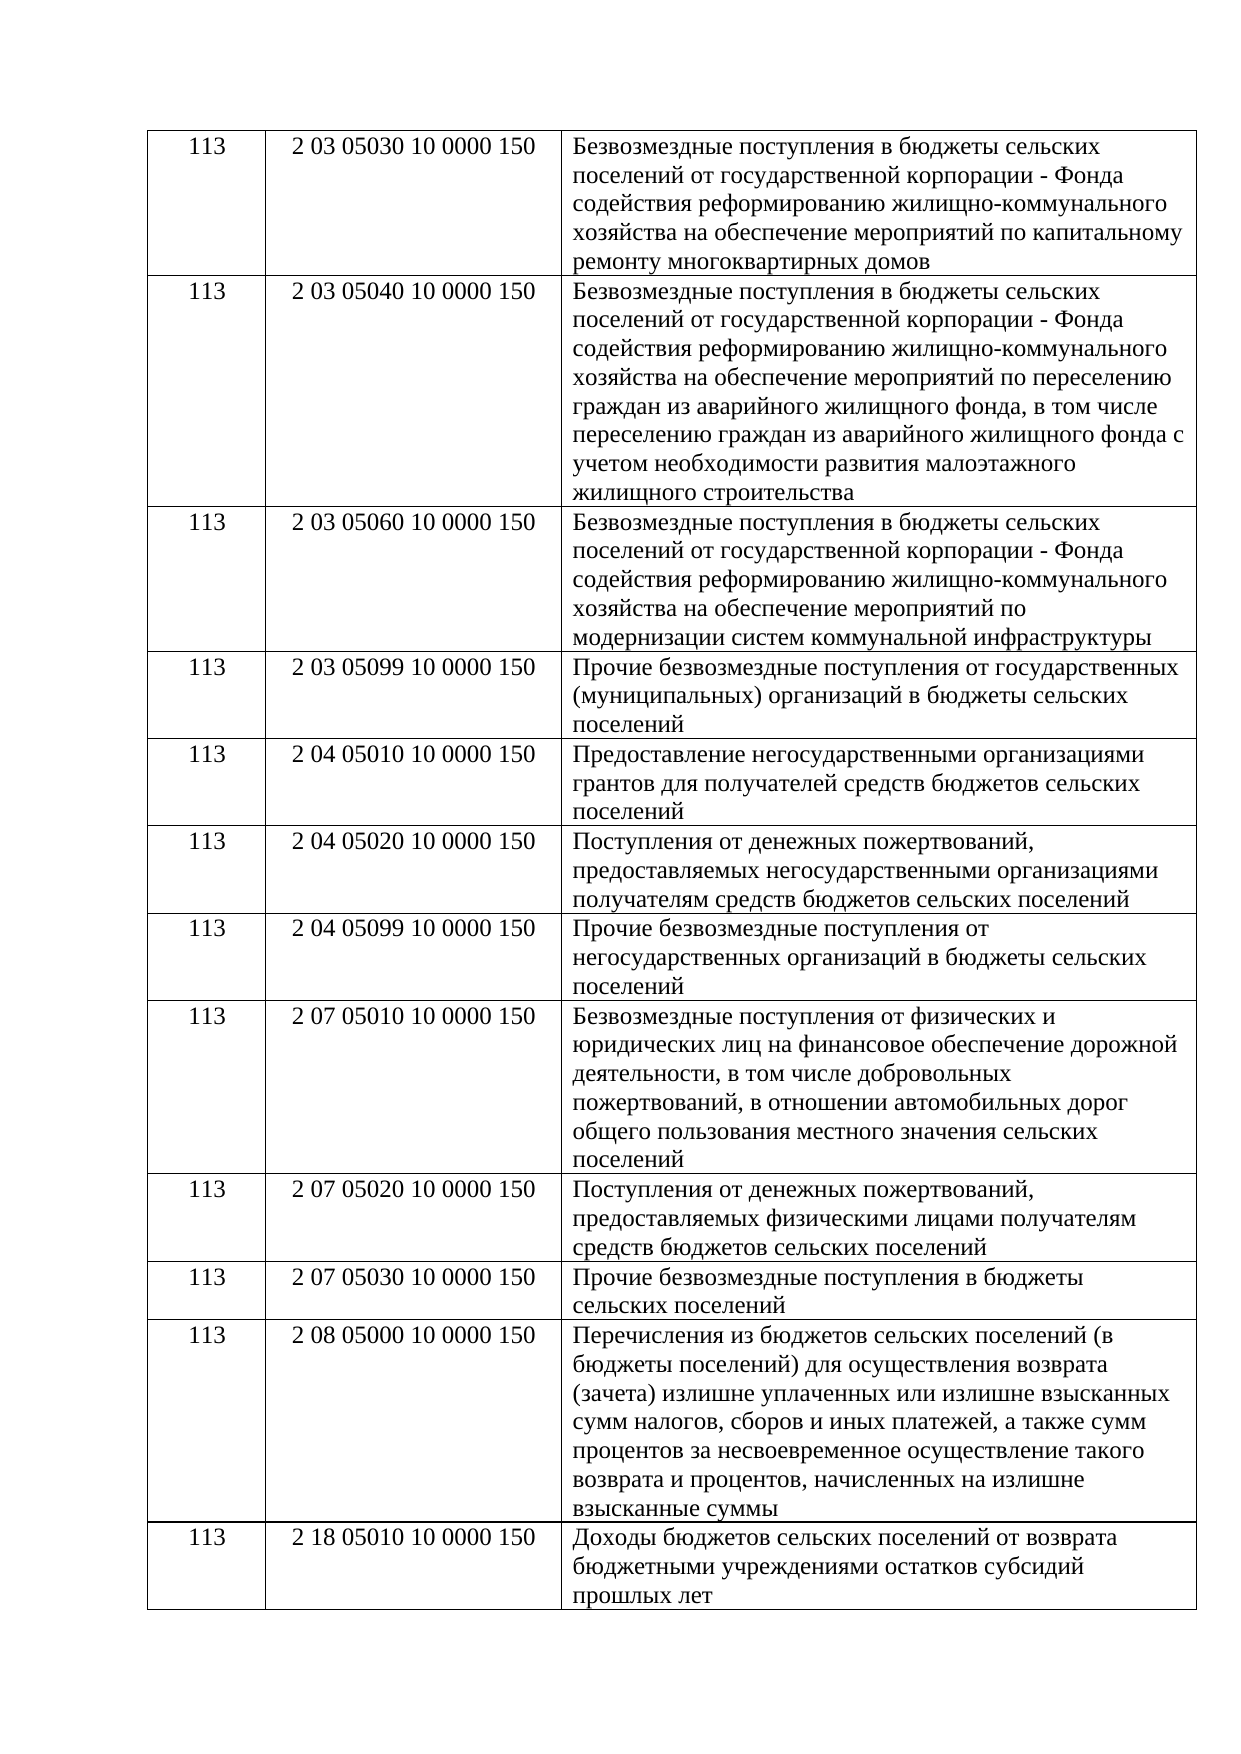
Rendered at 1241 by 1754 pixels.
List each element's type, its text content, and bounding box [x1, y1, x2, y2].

table_cell 113 [148, 1174, 265, 1261]
table_cell Предоставление негосударственными организациями грантов для получателей средств бюджетов сельских поселений [562, 739, 1196, 825]
table_cell 113 [148, 507, 265, 651]
table_cell Прочие безвозмездные поступления в бюджеты сельских поселений [562, 1262, 1196, 1319]
table_cell 2 04 05010 10 0000 150 [266, 739, 561, 825]
table_cell Поступления от денежных пожертвований, предоставляемых физическими лицами получателям средств бюджетов сельских поселений [562, 1174, 1196, 1261]
table_cell 2 07 05010 10 0000 150 [266, 1001, 561, 1173]
table_cell 113 [148, 739, 265, 825]
table_cell 2 08 05000 10 0000 150 [266, 1320, 561, 1521]
table_cell 113 [148, 1320, 265, 1521]
table_cell 113 [148, 652, 265, 738]
table_cell Безвозмездные поступления в бюджеты сельских поселений от государственной корпорации - Фонда содействия реформированию жилищно-коммунального хозяйства на обеспечение мероприятий по переселению граждан из аварийного жилищного фонда, в том числе переселению граждан из аварийного жилищного фонда с учетом необходимости развития малоэтажного жилищного строительства [562, 276, 1196, 506]
table_cell 2 07 05020 10 0000 150 [266, 1174, 561, 1261]
table_cell Доходы бюджетов сельских поселений от возврата бюджетными учреждениями остатков субсидий прошлых лет [562, 1523, 1196, 1609]
table_cell 2 04 05099 10 0000 150 [266, 914, 561, 1000]
table_cell Безвозмездные поступления от физических и юридических лиц на финансовое обеспечение дорожной деятельности, в том числе добровольных пожертвований, в отношении автомобильных дорог общего пользования местного значения сельских поселений [562, 1001, 1196, 1173]
table_cell Безвозмездные поступления в бюджеты сельских поселений от государственной корпорации - Фонда содействия реформированию жилищно-коммунального хозяйства на обеспечение мероприятий по модернизации систем коммунальной инфраструктуры [562, 507, 1196, 651]
table_cell 113 [148, 1001, 265, 1173]
table_cell 113 [148, 1523, 265, 1609]
table_cell Прочие безвозмездные поступления от негосударственных организаций в бюджеты сельских поселений [562, 914, 1196, 1000]
table_cell 2 18 05010 10 0000 150 [266, 1523, 561, 1609]
table_cell 2 04 05020 10 0000 150 [266, 826, 561, 912]
table_cell 2 03 05060 10 0000 150 [266, 507, 561, 651]
table_cell 113 [148, 826, 265, 912]
table_cell 113 [148, 131, 265, 275]
table_cell Безвозмездные поступления в бюджеты сельских поселений от государственной корпорации - Фонда содействия реформированию жилищно-коммунального хозяйства на обеспечение мероприятий по капитальному ремонту многоквартирных домов [562, 131, 1196, 275]
table_cell Поступления от денежных пожертвований, предоставляемых негосударственными организациями получателям средств бюджетов сельских поселений [562, 826, 1196, 912]
table_cell 2 03 05030 10 0000 150 [266, 131, 561, 275]
table_cell 2 03 05099 10 0000 150 [266, 652, 561, 738]
table_cell 113 [148, 914, 265, 1000]
table_cell Перечисления из бюджетов сельских поселений (в бюджеты поселений) для осуществления возврата (зачета) излишне уплаченных или излишне взысканных сумм налогов, сборов и иных платежей, а также сумм процентов за несвоевременное осуществление такого возврата и процентов, начисленных на излишне взысканные суммы [562, 1320, 1196, 1521]
table_cell 113 [148, 1262, 265, 1319]
table_cell Прочие безвозмездные поступления от государственных (муниципальных) организаций в бюджеты сельских поселений [562, 652, 1196, 738]
table_cell 2 07 05030 10 0000 150 [266, 1262, 561, 1319]
table_cell 2 03 05040 10 0000 150 [266, 276, 561, 506]
table_cell 113 [148, 276, 265, 506]
